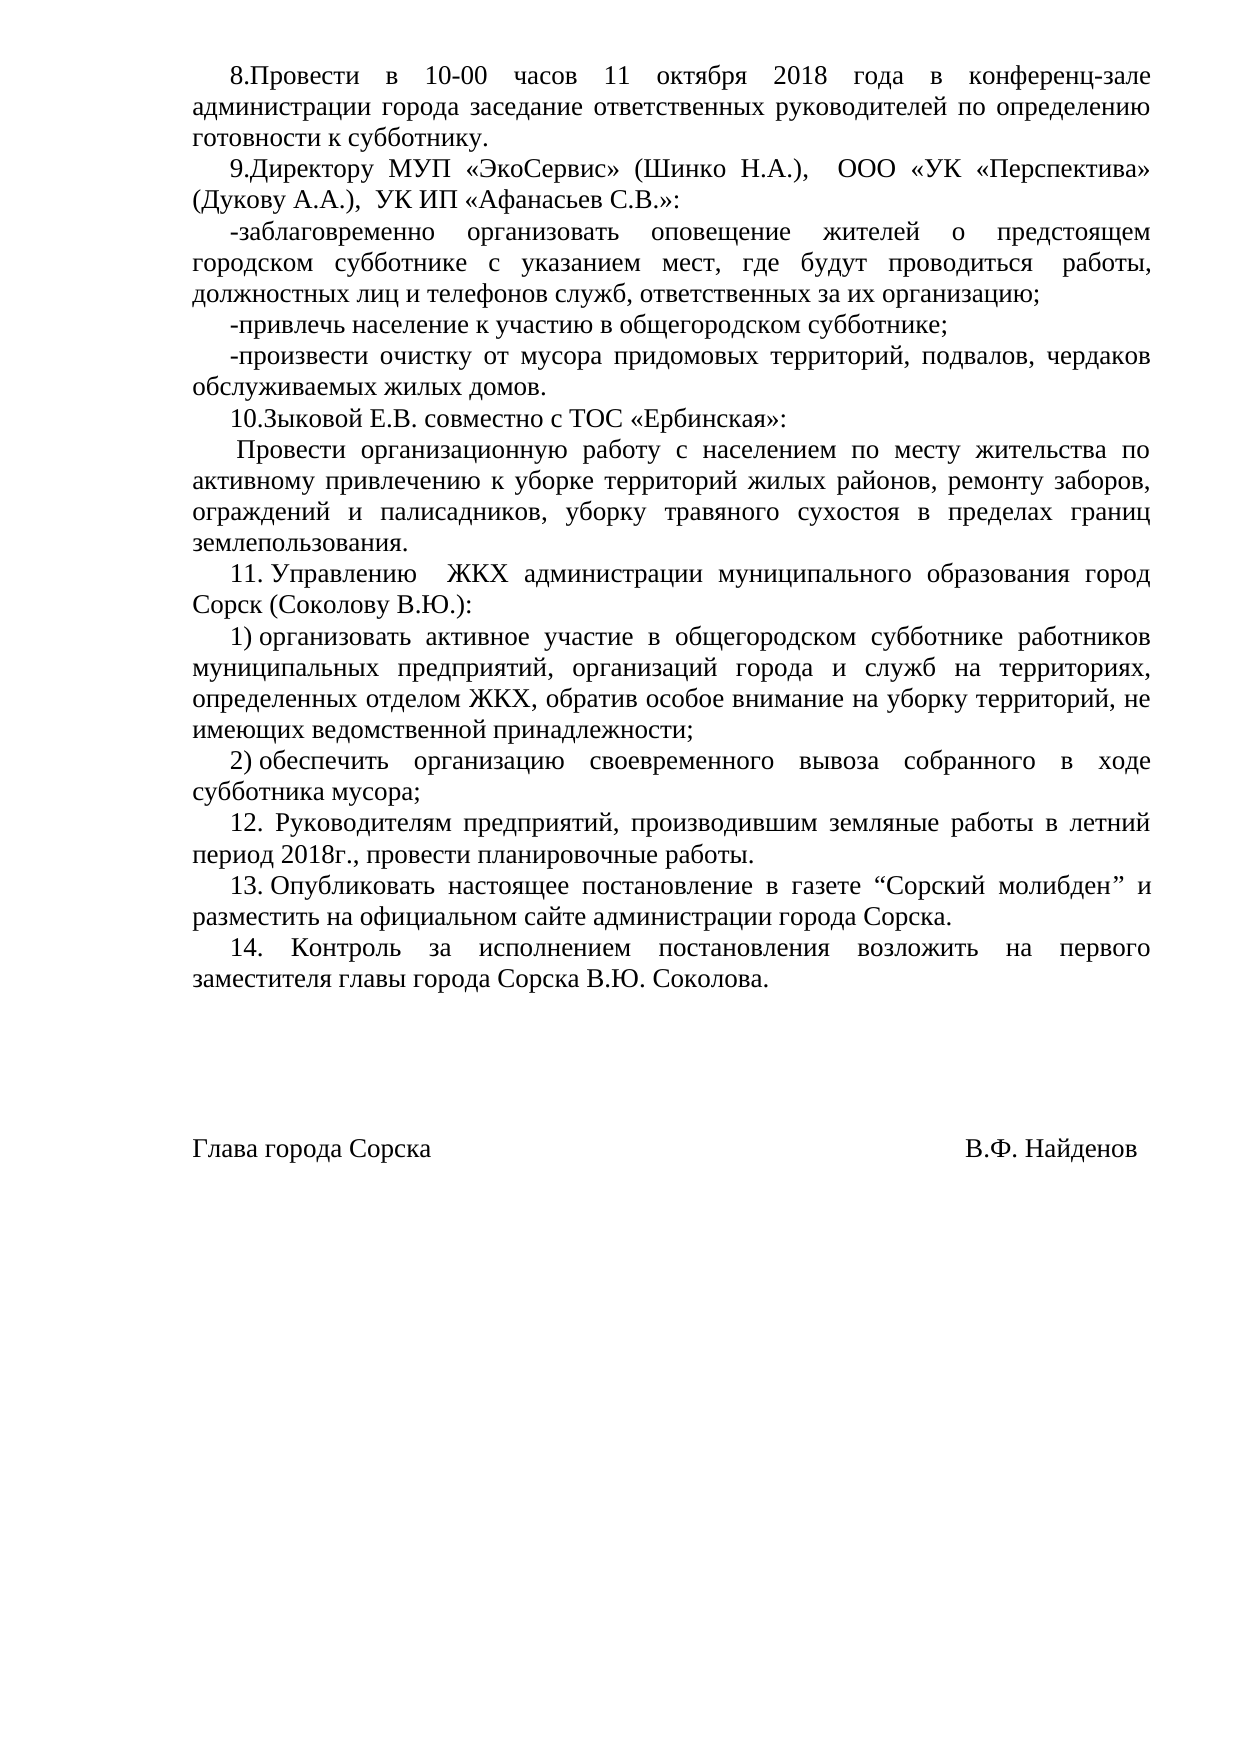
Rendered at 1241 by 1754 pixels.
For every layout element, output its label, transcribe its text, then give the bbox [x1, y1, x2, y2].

text -произвести очистку от мусора придомовых территорий, подвалов, чердаков обслуживаемых жилых домов. [192, 339, 1152, 402]
text 8.Провести в 10-00 часов 11 октября 2018 года в конференц-зале администрации города заседание ответственных руководителей по определению готовности к субботнику. [192, 59, 1152, 152]
text 10.Зыковой Е.В. совместно с ТОС «Ербинская»: [192, 402, 1152, 433]
text -привлечь население к участию в общегородском субботнике; [192, 308, 1152, 339]
text 9.Директору МУП «ЭкоСервис» (Шинко Н.А.), ООО «УК «Перспектива» (Дукову А.А.), УК ИП «Афанасьев С.В.»: [192, 152, 1152, 215]
text 1) организовать активное участие в общегородском субботнике работников муниципальных предприятий, организаций города и служб на территориях, определенных отделом ЖКХ, обратив особое внимание на уборку территорий, не имеющих ведомственной принадлежности; [192, 620, 1152, 744]
text 2) обеспечить организацию своевременного вывоза собранного в ходе субботника мусора; [192, 744, 1152, 807]
text 14. Контроль за исполнением постановления возложить на первого заместителя главы города Сорска В.Ю. Соколова. [192, 931, 1152, 993]
text Провести организационную работу с населением по месту жительства по активному привлечению к уборке территорий жилых районов, ремонту заборов, ограждений и палисадников, уборку травяного сухостоя в пределах границ землепользования. [192, 433, 1152, 557]
text 13. Опубликовать настоящее постановление в газете “Сорский молибден” и разместить на официальном сайте администрации города Сорска. [192, 869, 1152, 931]
text 12. Руководителям предприятий, производившим земляные работы в летний период 2018г., провести планировочные работы. [192, 807, 1152, 869]
text 11. Управлению ЖКХ администрации муниципального образования город Сорск (Соколову В.Ю.): [192, 557, 1152, 620]
text Глава города Сорска В.Ф. Найденов [192, 1132, 1152, 1163]
text -заблаговременно организовать оповещение жителей о предстоящем городском субботнике с указанием мест, где будут проводиться работы, должностных лиц и телефонов служб, ответственных за их организацию; [192, 215, 1152, 308]
